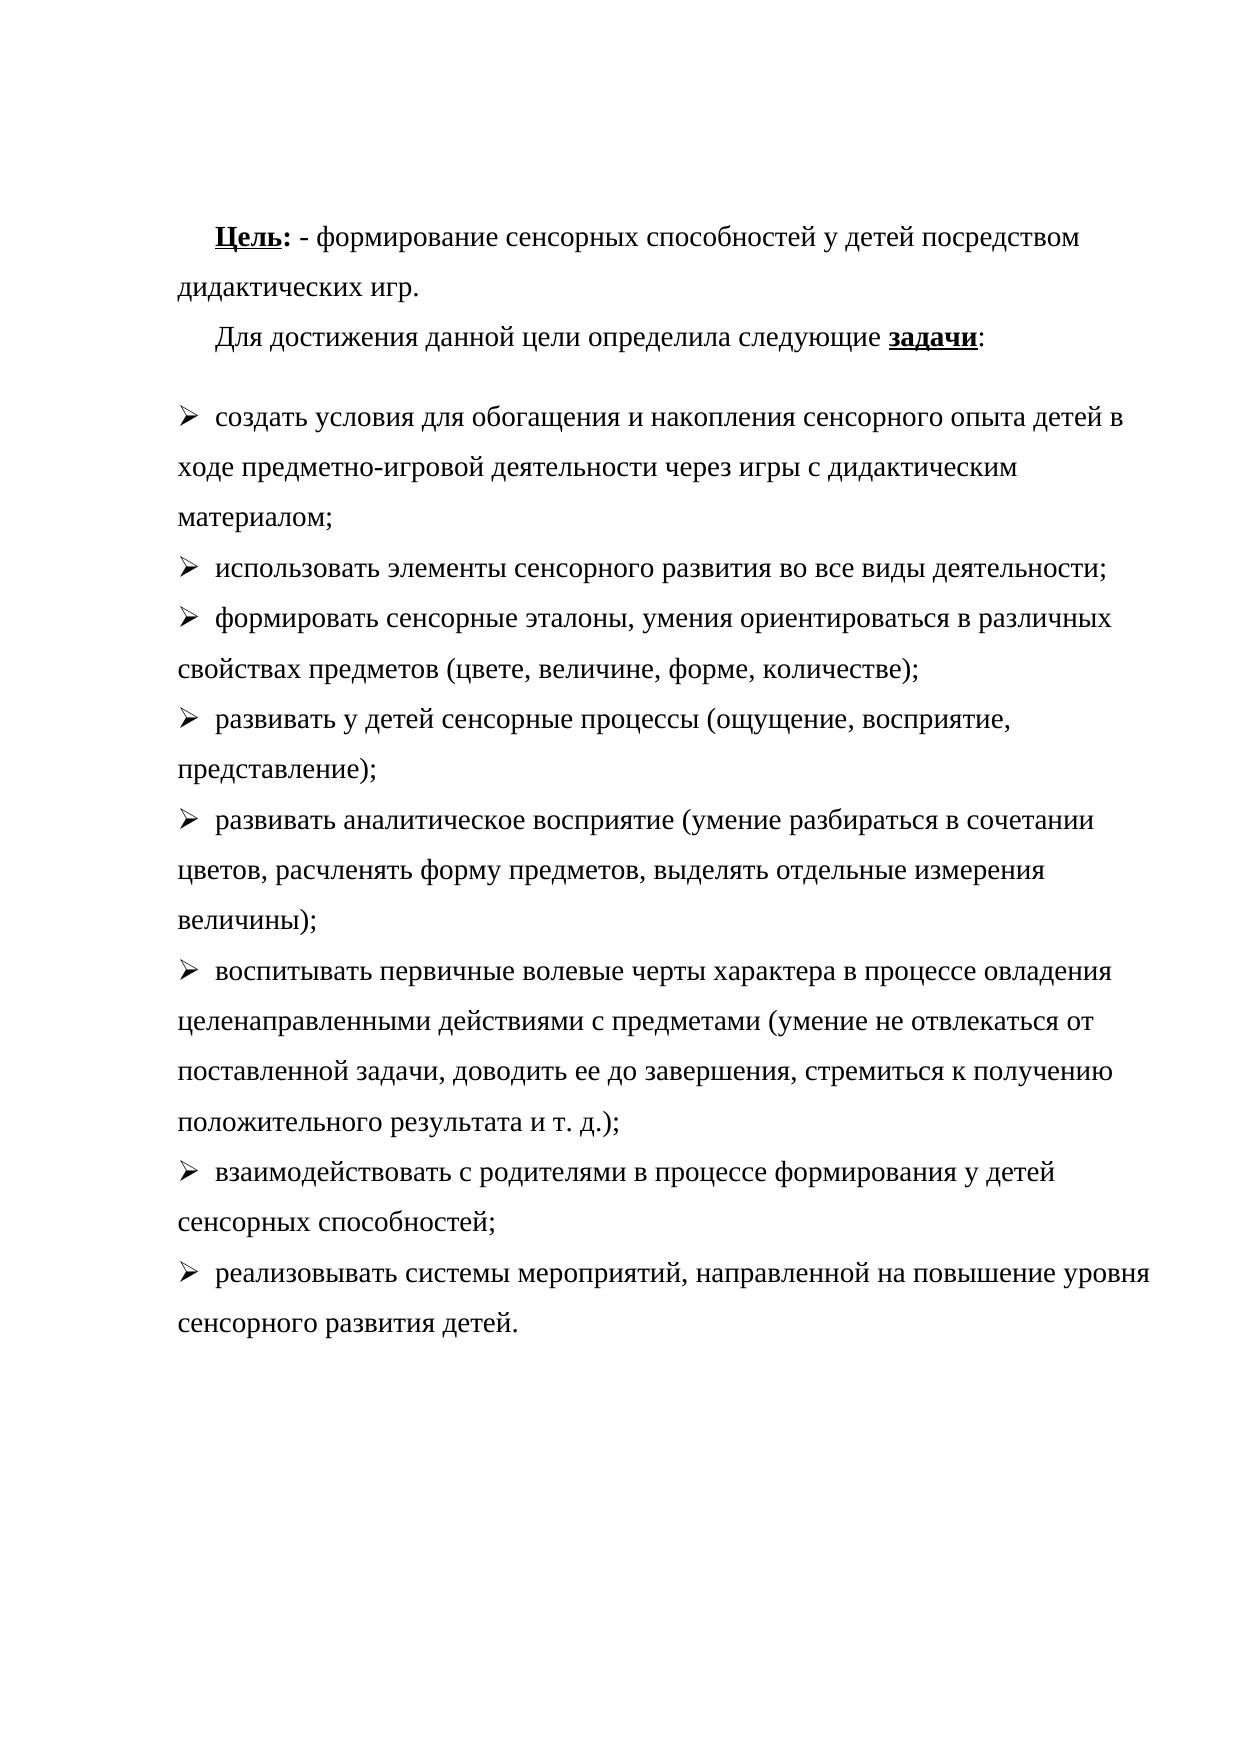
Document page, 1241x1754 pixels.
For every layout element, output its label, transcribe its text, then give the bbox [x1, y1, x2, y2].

list развивать аналитическое восприятие (умение разбираться в сочетании цветов, расчленять форму предметов, выделять отдельные измерения величины); [177, 802, 1152, 936]
list создать условия для обогащения и накопления сенсорного опыта детей в ходе предметно-игровой деятельности через игры с дидактическим материалом; [177, 399, 1152, 533]
list воспитывать первичные волевые черты характера в процессе овладения целенаправленными действиями с предметами (умение не отвлекаться от поставленной задачи, доводить ее до завершения, стремиться к получению положительного результата и т. д.); [177, 953, 1152, 1137]
list развивать у детей сенсорные процессы (ощущение, восприятие, представление); [177, 701, 1152, 785]
text Цель: - формирование сенсорных способностей у детей посредством дидактических игр. [177, 219, 1152, 303]
list формировать сенсорные эталоны, умения ориентироваться в различных свойствах предметов (цвете, величине, форме, количестве); [177, 600, 1152, 684]
list взаимодействовать с родителями в процессе формирования у детей сенсорных способностей; [177, 1154, 1152, 1238]
list реализовывать системы мероприятий, направленной на повышение уровня сенсорного развития детей. [177, 1255, 1152, 1339]
list использовать элементы сенсорного развития во все виды деятельности; [177, 550, 1152, 583]
text Для достижения данной цели определила следующие задачи: [177, 319, 1152, 353]
